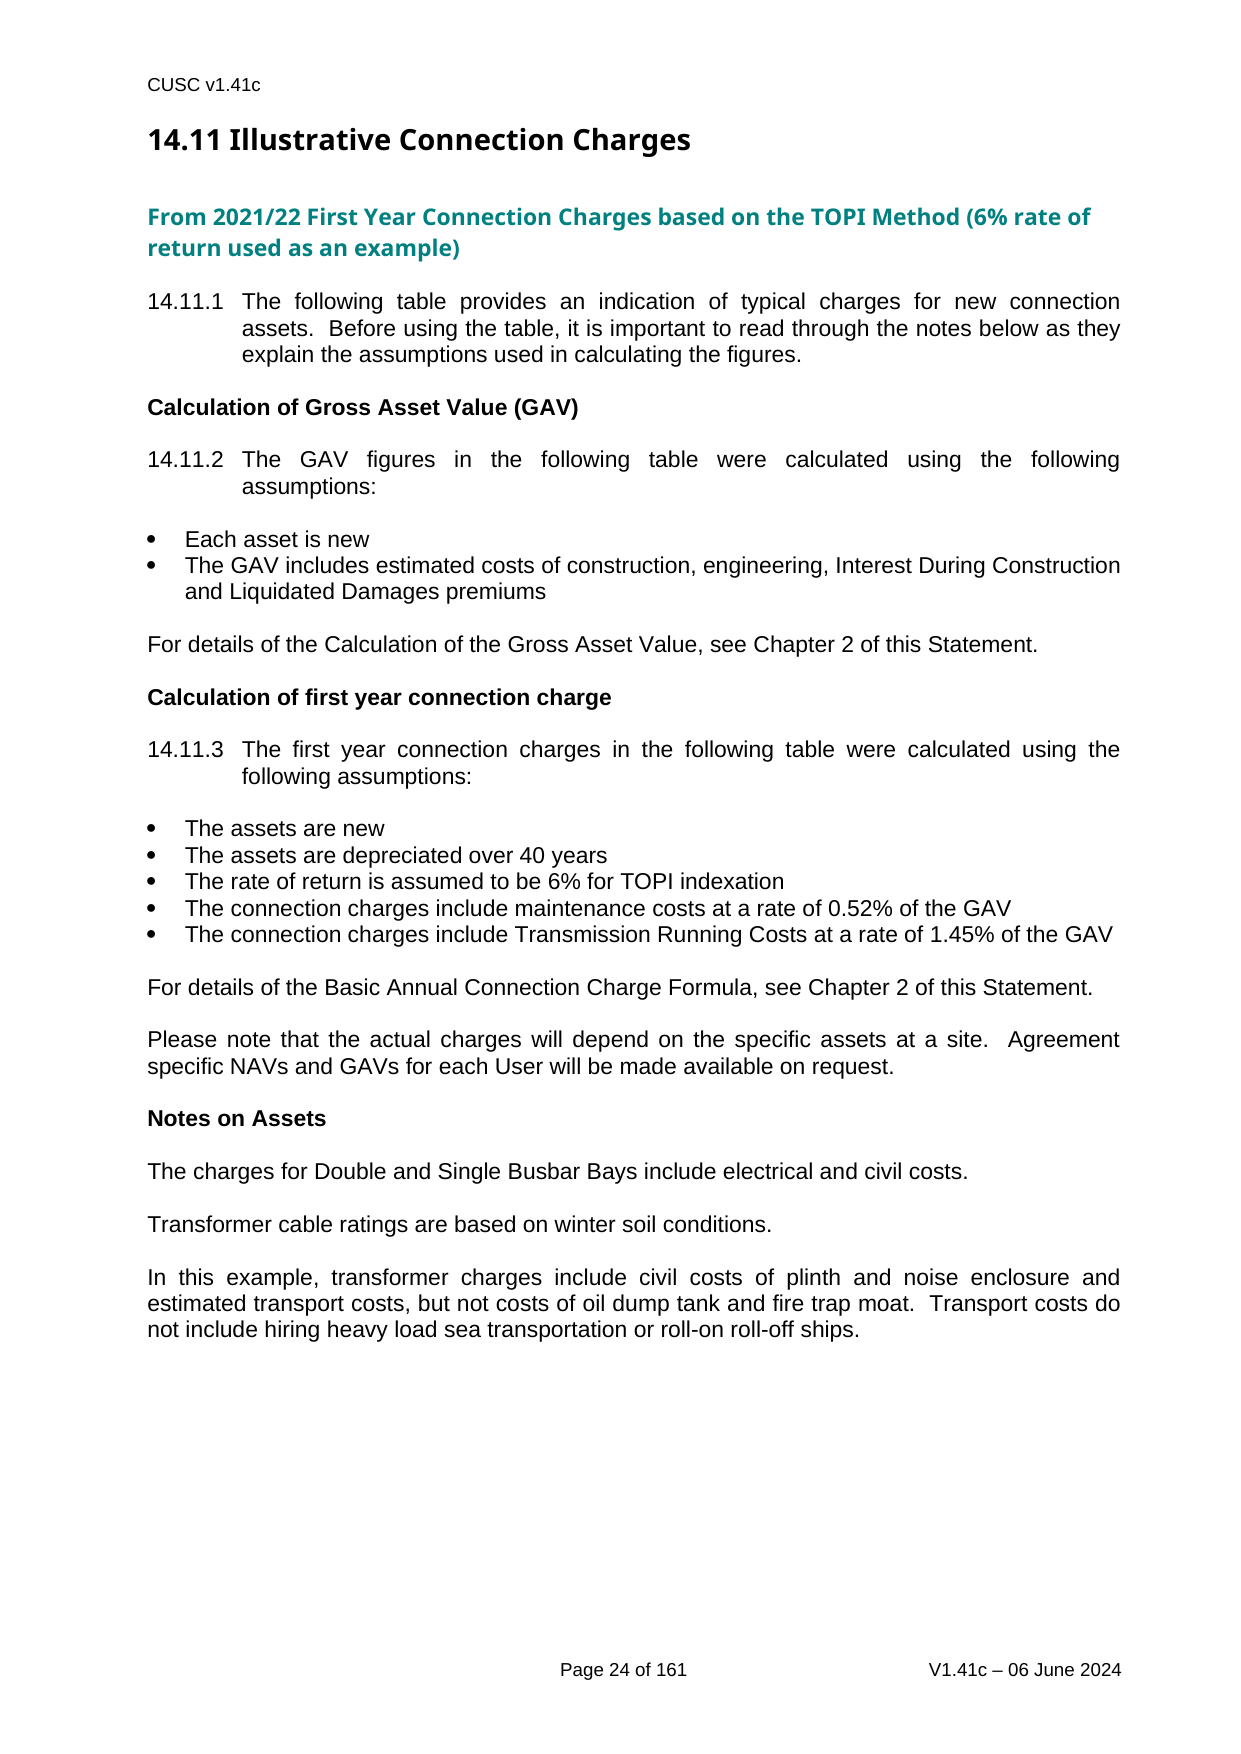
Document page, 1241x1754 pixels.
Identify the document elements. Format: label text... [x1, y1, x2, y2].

list Transformer cable ratings are based on winter soil conditions. [147, 1211, 1121, 1237]
list The GAV includes estimated costs of construction, engineering, Interest During Construction and Liquidated Damages premiums [147, 552, 1121, 604]
list The GAV figures in the following table were calculated using the following assumptions: [147, 446, 1121, 499]
list The rate of return is assumed to be 6% for TOPI indexation [147, 868, 1121, 894]
subtitle 14.11 Illustrative Connection Charges [147, 119, 1121, 158]
list The connection charges include maintenance costs at a rate of 0.52% of the GAV [147, 894, 1121, 921]
text For details of the Basic Annual Connection Charge Formula, see Chapter 2 of this Statement. [147, 973, 1121, 1000]
list The assets are depreciated over 40 years [147, 842, 1121, 868]
text Calculation of first year connection charge [147, 684, 1121, 710]
text Please note that the actual charges will depend on the specific assets at a site. Agreement specific NAVs and GAVs for each User will be made available on request. [147, 1026, 1121, 1079]
text Calculation of Gross Asset Value (GAV) [147, 394, 1121, 420]
list The assets are new [147, 815, 1121, 842]
text For details of the Calculation of the Gross Asset Value, see Chapter 2 of this Statement. [147, 631, 1121, 657]
list In this example, transformer charges include civil costs of plinth and noise enclosure and estimated transport costs, but not costs of oil dump tank and fire trap moat. Transport costs do not include hiring heavy load sea transportation or roll-on roll-off ships. [147, 1263, 1121, 1342]
list Each asset is new [147, 526, 1121, 552]
list The first year connection charges in the following table were calculated using the following assumptions: [147, 736, 1121, 789]
subtitle From 2021/22 First Year Connection Charges based on the TOPI Method (6% rate of return used as an example) [147, 200, 1121, 263]
text Notes on Assets [147, 1105, 1121, 1132]
list The charges for Double and Single Busbar Bays include electrical and civil costs. [147, 1158, 1121, 1184]
list The following table provides an indication of typical charges for new connection assets. Before using the table, it is important to read through the notes below as they explain the assumptions used in calculating the figures. [147, 288, 1121, 367]
list The connection charges include Transmission Running Costs at a rate of 1.45% of the GAV [147, 921, 1121, 947]
